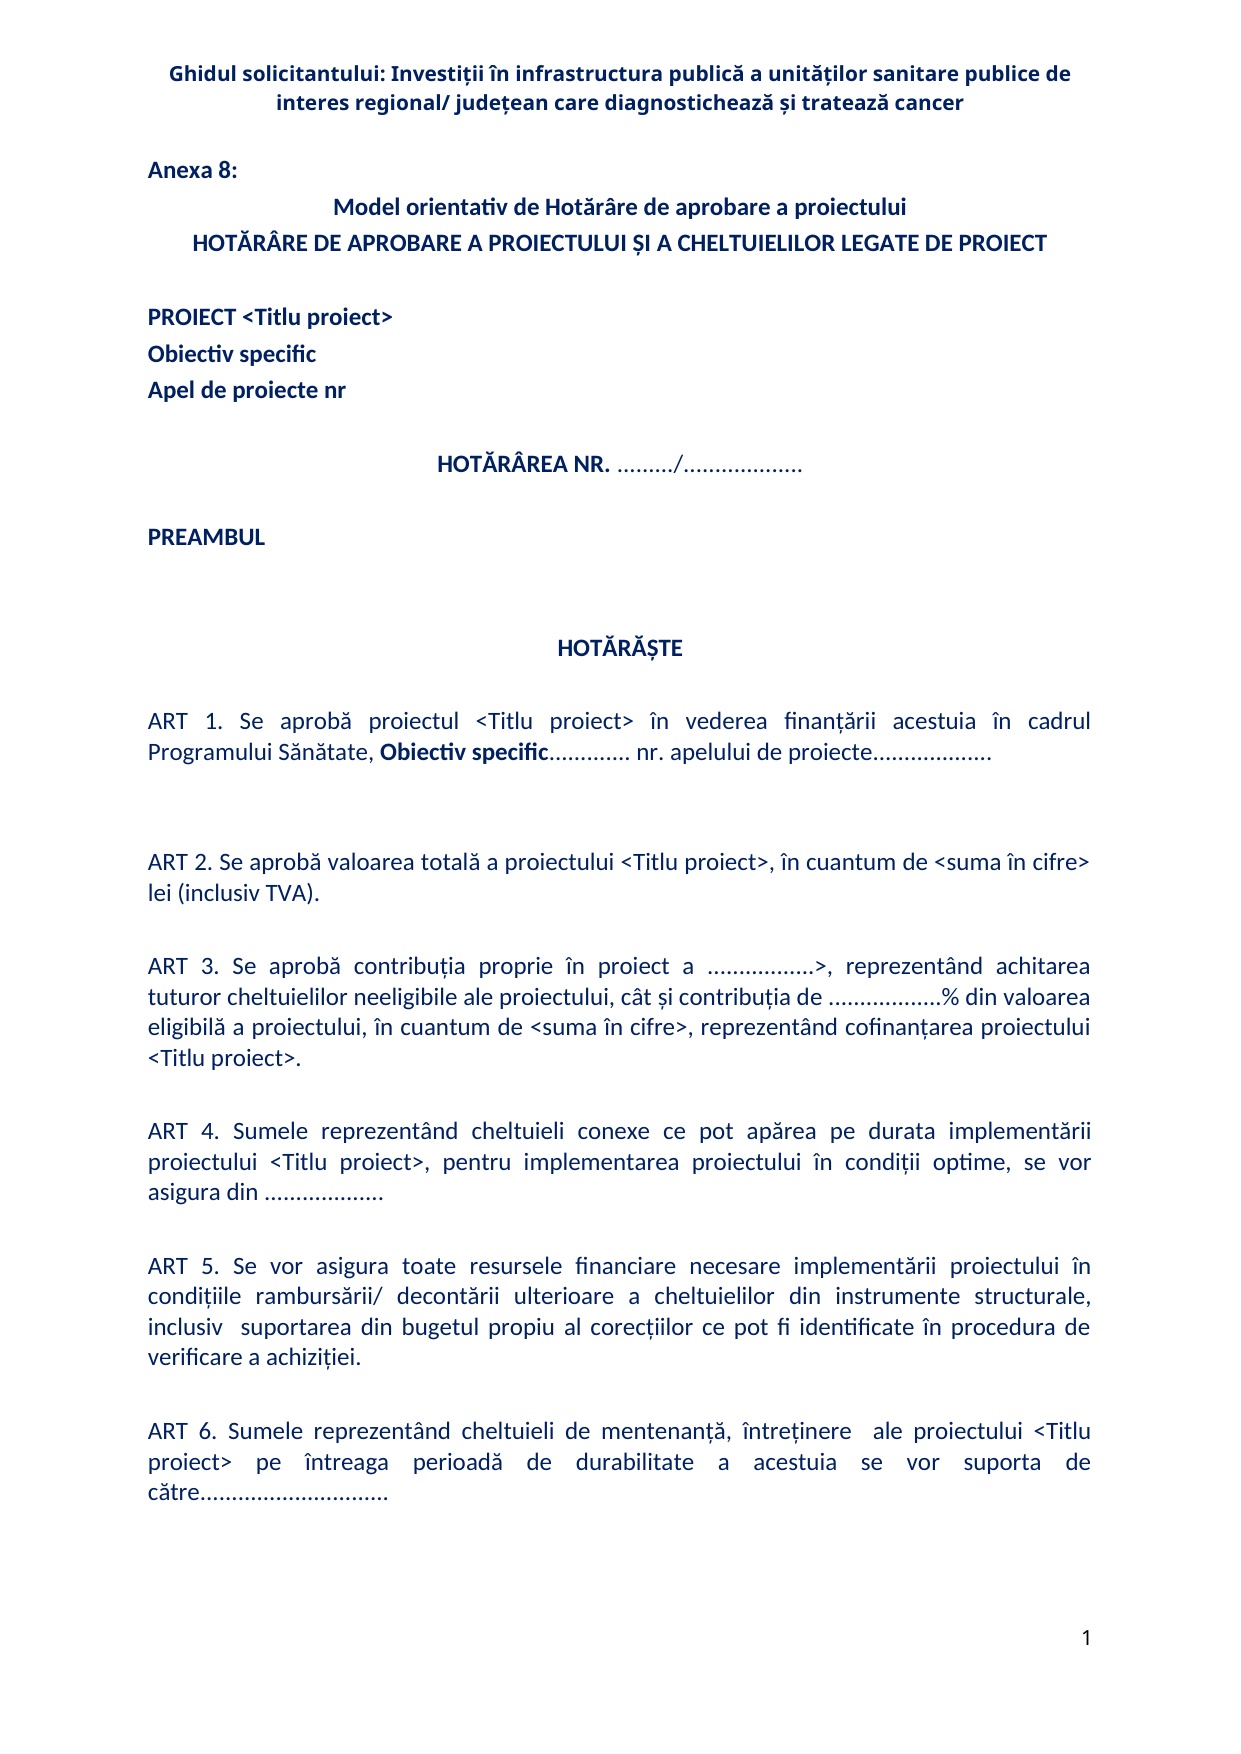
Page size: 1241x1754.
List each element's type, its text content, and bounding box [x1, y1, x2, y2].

text ART 3. Se aprobă contribuția proprie în proiect a .................>, reprezentând achitarea tuturor cheltuielilor neeligibile ale proiectului, cât și contribuția de ..................% din valoarea eligibilă a proiectului, în cuantum de <suma în cifre>, reprezentând cofinanțarea proiectului <Titlu proiect>. [148, 950, 1093, 1072]
text ART 6. Sumele reprezentând cheltuieli de mentenanță, întreținere ale proiectului <Titlu proiect> pe întreaga perioadă de durabilitate a acestuia se vor suporta de către.............................. [148, 1415, 1093, 1507]
text PROIECT <Titlu proiect> [148, 301, 1093, 331]
text Obiectiv specific [148, 338, 1093, 368]
text Apel de proiecte nr [148, 374, 1093, 405]
text PREAMBUL [148, 522, 1093, 552]
text Model orientativ de Hotărâre de aprobare a proiectului [148, 191, 1093, 221]
text Anexa 8: [148, 154, 1093, 184]
text ART 2. Se aprobă valoarea totală a proiectului <Titlu proiect>, în cuantum de <suma în cifre> lei (inclusiv TVA). [148, 846, 1093, 907]
text HOTĂRĂȘTE [148, 632, 1093, 662]
text HOTĂRÂRE DE APROBARE A PROIECTULUI ȘI A CHELTUIELILOR LEGATE DE PROIECT [148, 227, 1093, 258]
text ART 4. Sumele reprezentând cheltuieli conexe ce pot apărea pe durata implementării proiectului <Titlu proiect>, pentru implementarea proiectului în condiții optime, se vor asigura din ................... [148, 1115, 1093, 1207]
text HOTĂRÂREA NR. ........./................... [148, 448, 1093, 478]
text ART 5. Se vor asigura toate resursele financiare necesare implementării proiectului în condițiile rambursării/ decontării ulterioare a cheltuielilor din instrumente structurale, inclusiv suportarea din bugetul propiu al corecțiilor ce pot fi identificate în procedura de verificare a achiziției. [148, 1250, 1093, 1372]
text ART 1. Se aprobă proiectul <Titlu proiect> în vederea finanțării acestuia în cadrul Programului Sănătate, Obiectiv specific............. nr. apelului de proiecte................... [148, 705, 1093, 766]
